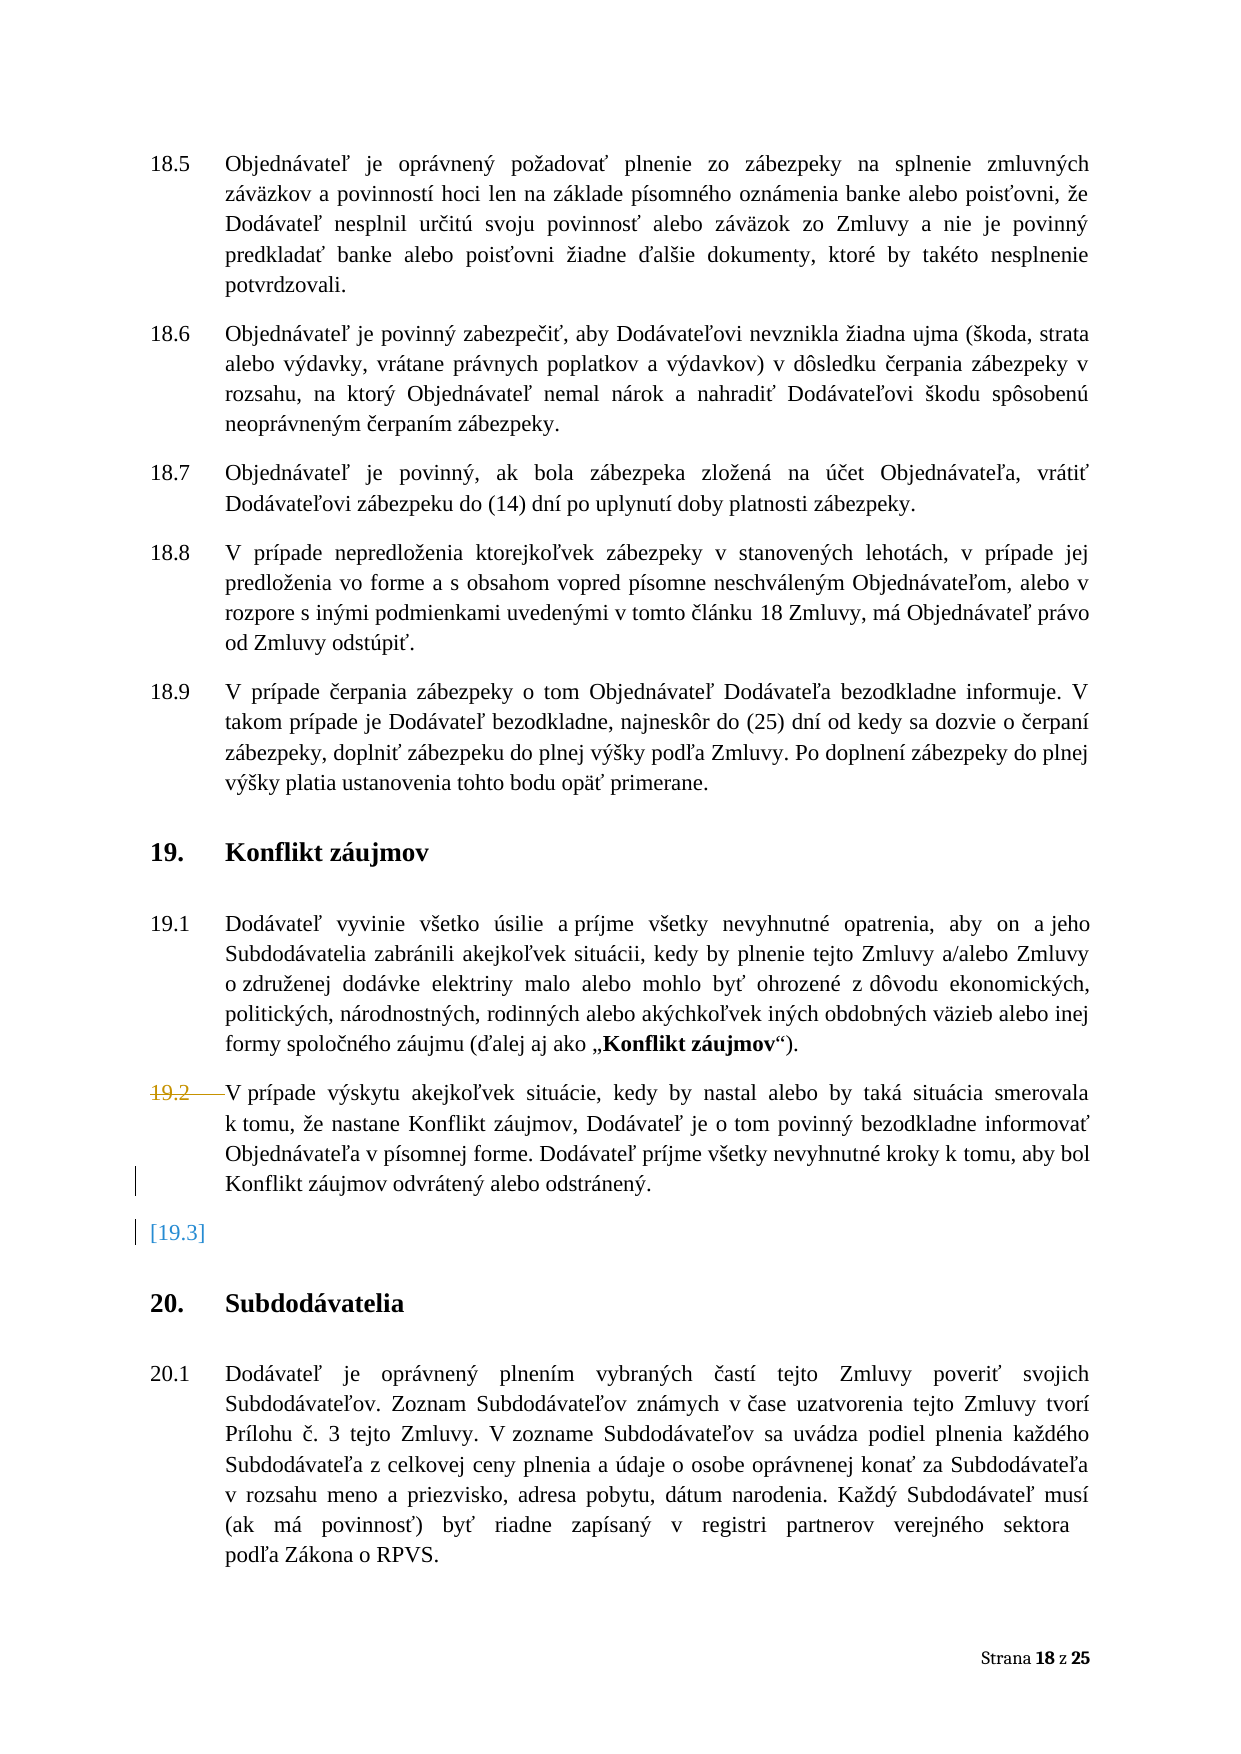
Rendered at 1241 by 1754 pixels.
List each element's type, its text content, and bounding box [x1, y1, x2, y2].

subtitle Objednávateľ je povinný zabezpečiť, aby Dodávateľovi nevznikla žiadna ujma (škoda, strata alebo výdavky, vrátane právnych poplatkov a výdavkov) v dôsledku čerpania zábezpeky v rozsahu, na ktorý Objednávateľ nemal nárok a nahradiť Dodávateľovi škodu spôsobenú neoprávneným čerpaním zábezpeky. [150, 320, 1090, 437]
subtitle Konflikt záujmov [150, 836, 1090, 868]
subtitle Dodávateľ je oprávnený plnením vybraných častí tejto Zmluvy poveriť svojich Subdodávateľov. Zoznam Subdodávateľov známych v čase uzatvorenia tejto Zmluvy tvorí Prílohu č. 3 tejto Zmluvy. V zozname Subdodávateľov sa uvádza podiel plnenia každého Subdodávateľa z celkovej ceny plnenia a údaje o osobe oprávnenej konať za Subdodávateľa v rozsahu meno a priezvisko, adresa pobytu, dátum narodenia. Každý Subdodávateľ musí (ak má povinnosť) byť riadne zapísaný v registri partnerov verejného sektora podľa Zákona o RPVS. [150, 1360, 1090, 1568]
subtitle Objednávateľ je povinný, ak bola zábezpeka zložená na účet Objednávateľa, vrátiť Dodávateľovi zábezpeku do (14) dní po uplynutí doby platnosti zábezpeky. [150, 459, 1090, 516]
subtitle Dodávateľ vyvinie všetko úsilie a príjme všetky nevyhnutné opatrenia, aby on a jeho Subdodávatelia zabránili akejkoľvek situácii, kedy by plnenie tejto Zmluvy a/alebo Zmluvy o združenej dodávke elektriny malo alebo mohlo byť ohrozené z dôvodu ekonomických, politických, národnostných, rodinných alebo akýchkoľvek iných obdobných väzieb alebo inej formy spoločného záujmu (ďalej aj ako „Konflikt záujmov“). [150, 910, 1090, 1057]
subtitle Objednávateľ je oprávnený požadovať plnenie zo zábezpeky na splnenie zmluvných záväzkov a povinností hoci len na základe písomného oznámenia banke alebo poisťovni, že Dodávateľ nesplnil určitú svoju povinnosť alebo záväzok zo Zmluvy a nie je povinný predkladať banke alebo poisťovni žiadne ďalšie dokumenty, ktoré by takéto nesplnenie potvrdzovali. [150, 150, 1090, 297]
subtitle Subdodávatelia [150, 1287, 1090, 1318]
subtitle V prípade čerpania zábezpeky o tom Objednávateľ Dodávateľa bezodkladne informuje. V takom prípade je Dodávateľ bezodkladne, najneskôr do (25) dní od kedy sa dozvie o čerpaní zábezpeky, doplniť zábezpeku do plnej výšky podľa Zmluvy. Po doplnení zábezpeky do plnej výšky platia ustanovenia tohto bodu opäť primerane. [150, 678, 1090, 795]
subtitle V prípade nepredloženia ktorejkoľvek zábezpeky v stanovených lehotách, v prípade jej predloženia vo forme a s obsahom vopred písomne neschváleným Objednávateľom, alebo v rozpore s inými podmienkami uvedenými v tomto článku 18 Zmluvy, má Objednávateľ právo od Zmluvy odstúpiť. [150, 538, 1090, 656]
subtitle V prípade výskytu akejkoľvek situácie, kedy by nastal alebo by taká situácia smerovala k tomu, že nastane Konflikt záujmov, Dodávateľ je o tom povinný bezodkladne informovať Objednávateľa v písomnej forme. Dodávateľ príjme všetky nevyhnutné kroky k tomu, aby bol Konflikt záujmov odvrátený alebo odstránený. [150, 1079, 1090, 1196]
